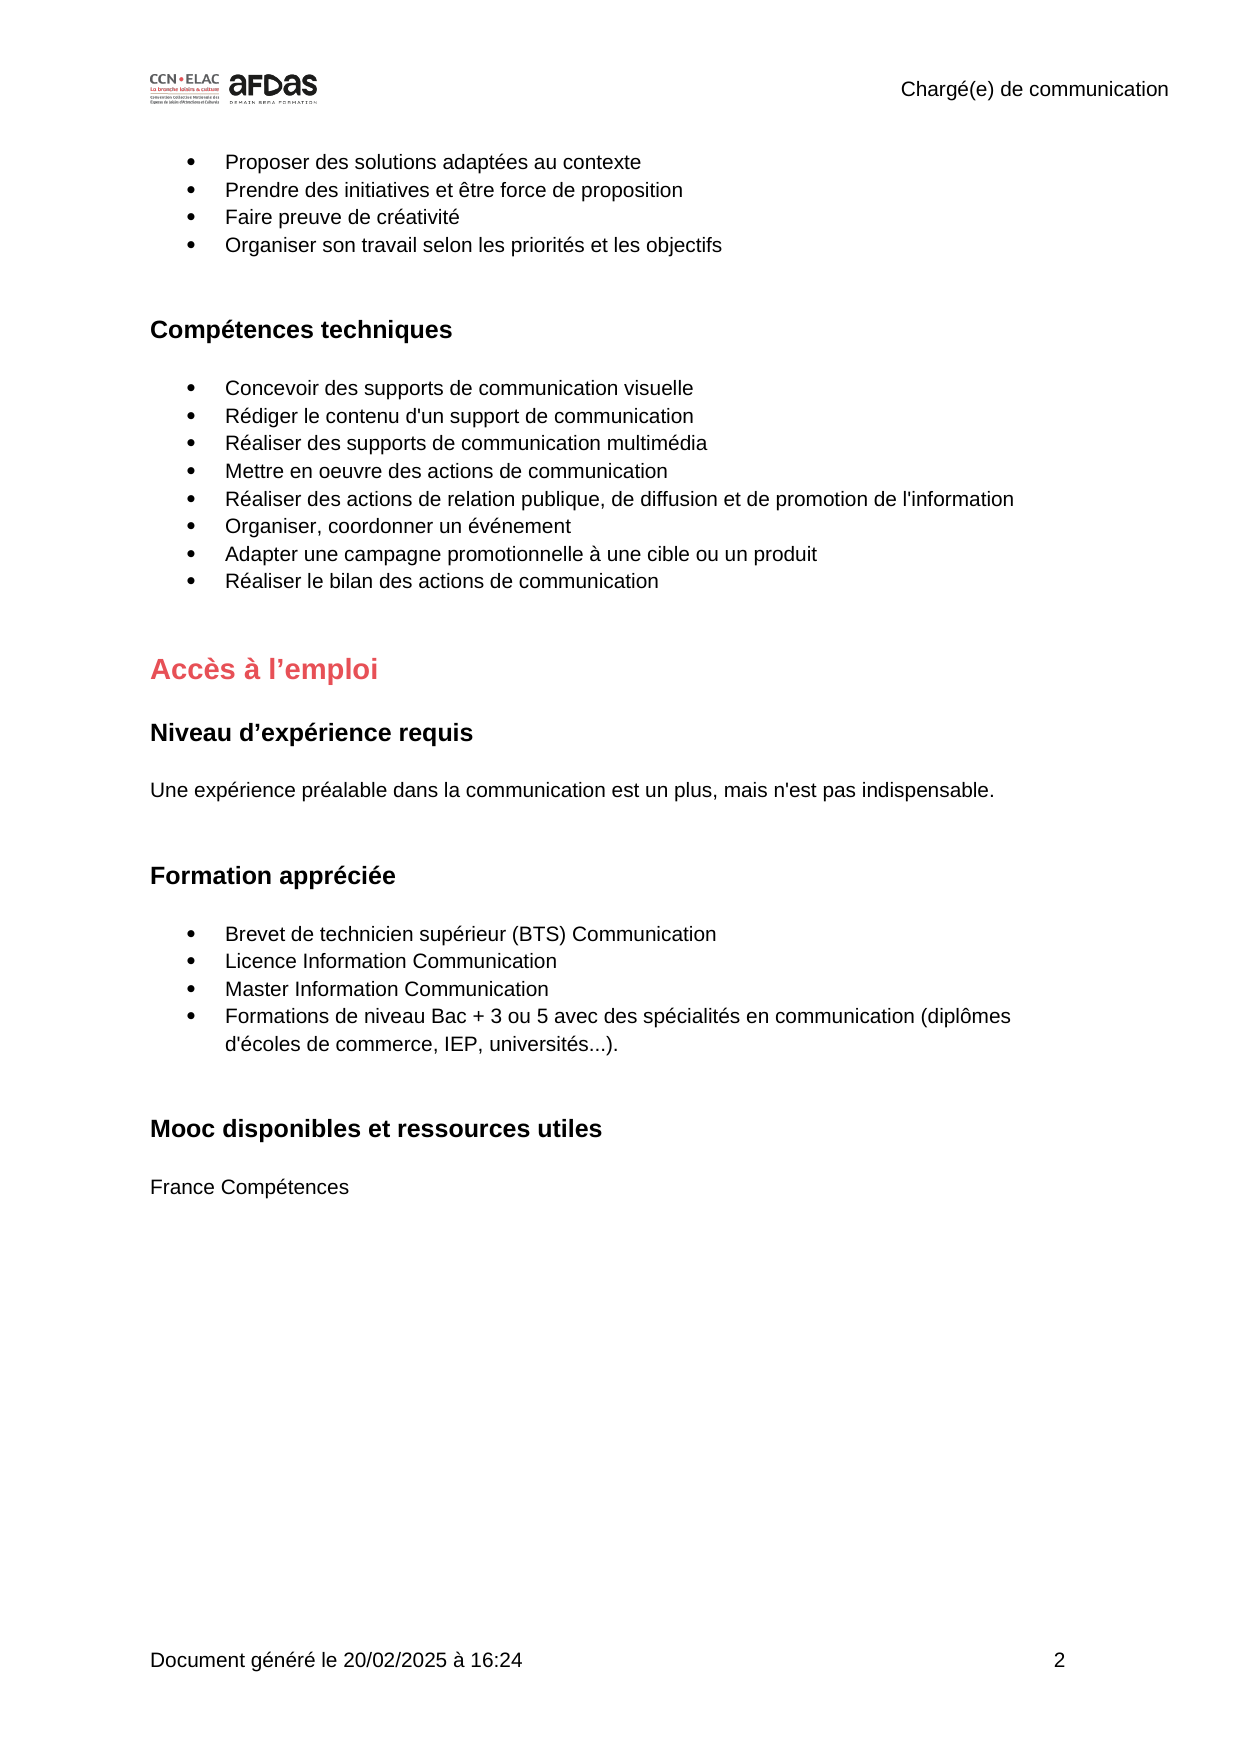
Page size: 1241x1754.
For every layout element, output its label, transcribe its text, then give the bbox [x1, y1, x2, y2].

list Faire preuve de créativité [187, 205, 1090, 229]
list Rédiger le contenu d'un support de communication [187, 403, 1090, 428]
list Proposer des solutions adaptées au contexte [187, 150, 1090, 174]
text Accès à l’emploi [150, 652, 1090, 685]
text Une expérience préalable dans la communication est un plus, mais n'est pas indispensable. [150, 778, 1090, 802]
list Brevet de technicien supérieur (BTS) Communication [187, 921, 1090, 945]
list Réaliser des supports de communication multimédia [187, 431, 1090, 455]
list Organiser son travail selon les priorités et les objectifs [187, 233, 1090, 257]
list Formations de niveau Bac + 3 ou 5 avec des spécialités en communication (diplômes d'écoles de commerce, IEP, universités...). [187, 1004, 1090, 1056]
list Licence Information Communication [187, 949, 1090, 973]
picture [150, 74, 317, 104]
list Concevoir des supports de communication visuelle [187, 376, 1090, 400]
list Prendre des initiatives et être force de proposition [187, 178, 1090, 202]
text Compétences techniques [150, 315, 1090, 344]
list Mettre en oeuvre des actions de communication [187, 459, 1090, 483]
text Formation appréciée [150, 861, 1090, 889]
list Organiser, coordonner un événement [187, 514, 1090, 538]
list Adapter une campagne promotionnelle à une cible ou un produit [187, 542, 1090, 566]
text Niveau d’expérience requis [150, 718, 1090, 747]
list Réaliser le bilan des actions de communication [187, 569, 1090, 593]
text France Compétences [150, 1175, 1090, 1199]
list Réaliser des actions de relation publique, de diffusion et de promotion de l'information [187, 486, 1090, 510]
text Mooc disponibles et ressources utiles [150, 1114, 1090, 1143]
list Master Information Communication [187, 977, 1090, 1001]
